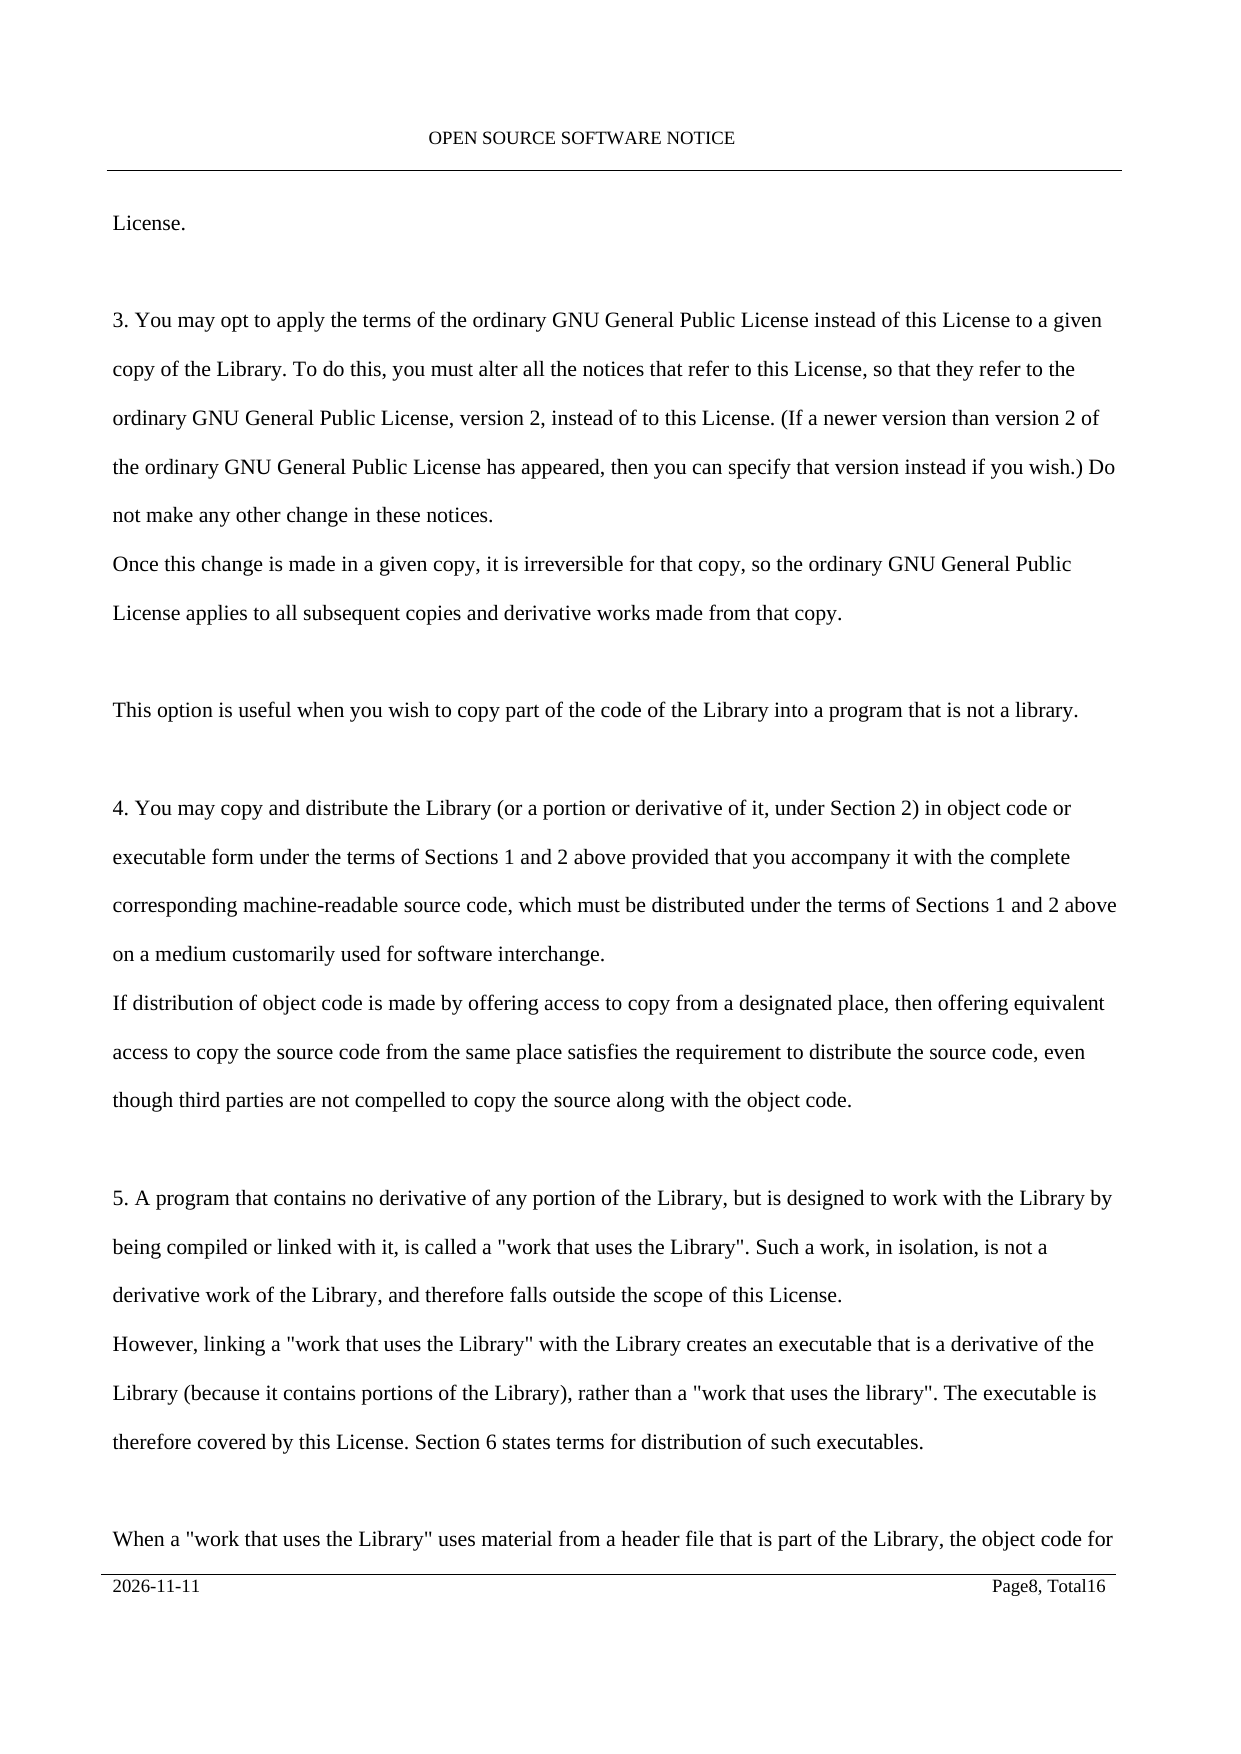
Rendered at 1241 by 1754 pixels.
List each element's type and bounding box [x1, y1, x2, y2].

text [112, 206, 1128, 1555]
